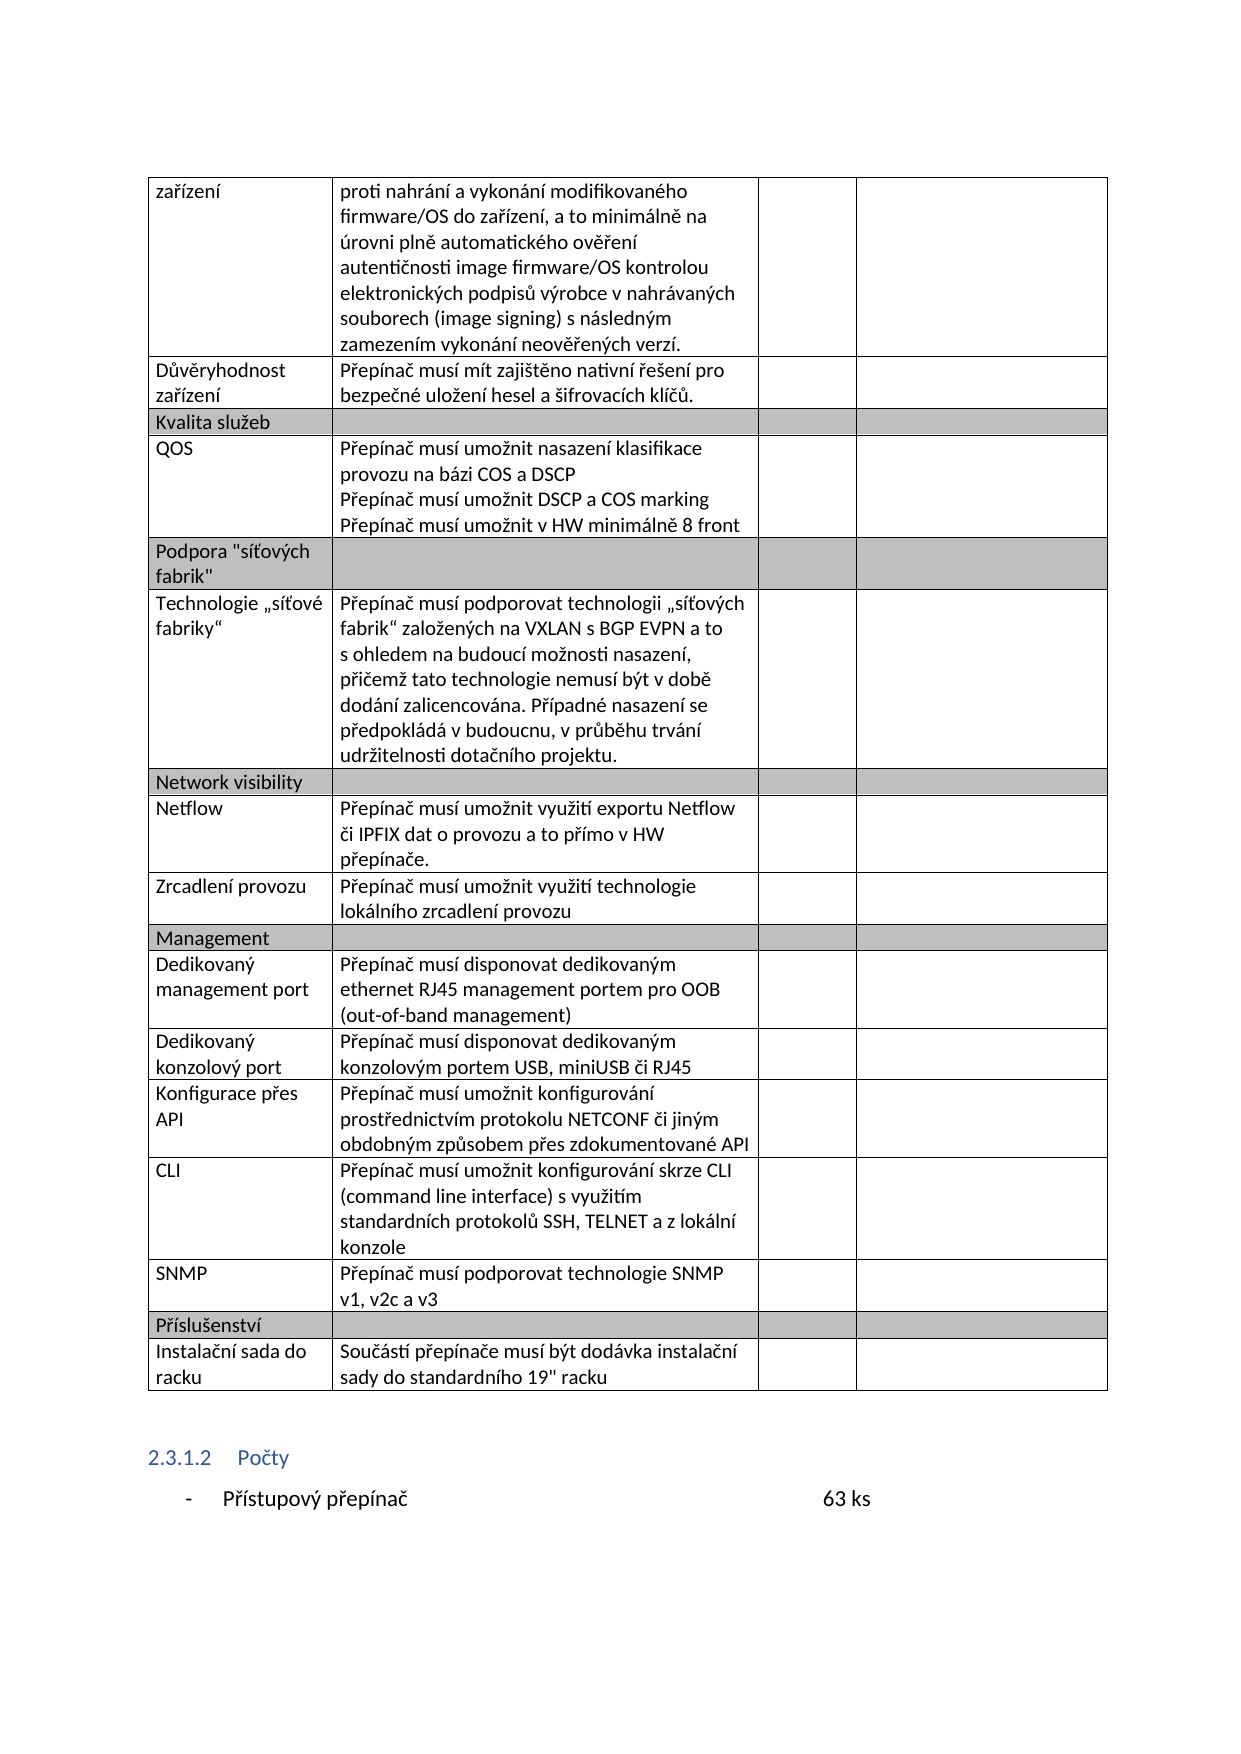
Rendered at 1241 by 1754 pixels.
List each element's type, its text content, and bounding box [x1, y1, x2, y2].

table_cell [333, 409, 758, 434]
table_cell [149, 178, 332, 356]
table_cell [333, 1312, 758, 1338]
table_cell Přepínač musí disponovat dedikovaným konzolovým portem USB, miniUSB či RJ45 [333, 1029, 758, 1079]
table_cell Network visibility [149, 769, 332, 794]
table_cell Konfigurace přes API [149, 1080, 332, 1157]
table_cell [857, 925, 1107, 950]
table_cell QOS [149, 436, 332, 537]
table_cell Zrcadlení provozu [149, 873, 332, 924]
table_cell [857, 357, 1107, 408]
table_cell Dedikovaný konzolový port [149, 1029, 332, 1079]
table_cell CLI [149, 1158, 332, 1259]
table_cell Podpora "síťových fabrik" [149, 538, 332, 589]
table_cell Přepínač musí podporovat technologie SNMP v1, v2c a v3 [333, 1260, 758, 1311]
table_cell Přepínač musí mít zajištěno nativní řešení pro bezpečné uložení hesel a šifrovacích klíčů. [333, 357, 758, 408]
table_cell Součástí přepínače musí být dodávka instalační sady do standardního 19" racku [333, 1339, 758, 1389]
table_cell Přepínač musí umožnit využití exportu Netflow či IPFIX dat o provozu a to přímo v HW přepínače. [333, 796, 758, 872]
table_cell [759, 590, 856, 768]
table_cell [857, 1029, 1107, 1079]
table_cell [759, 1080, 856, 1157]
table_cell [857, 1312, 1107, 1338]
table_cell [759, 436, 856, 537]
table_cell [759, 1029, 856, 1079]
table_cell Důvěryhodnost zařízení [149, 357, 332, 408]
table_cell Instalační sada do racku [149, 1339, 332, 1389]
table_cell Příslušenství [149, 1312, 332, 1338]
table_cell [759, 1339, 856, 1389]
table_cell [759, 796, 856, 872]
table_cell [857, 1339, 1107, 1389]
table_cell Přepínač musí umožnit konfigurování skrze CLI (command line interface) s využitím standardních protokolů SSH, TELNET a z lokální konzole [333, 1158, 758, 1259]
table_cell Netflow [149, 796, 332, 872]
table_cell [857, 873, 1107, 924]
table_cell Kvalita služeb [149, 409, 332, 434]
table_cell [857, 1158, 1107, 1259]
table_cell Přepínač musí disponovat dedikovaným ethernet RJ45 management portem pro OOB (out-of-band management) [333, 951, 758, 1027]
table_cell [759, 1312, 856, 1338]
table_cell [857, 178, 1107, 356]
table_cell Přepínač musí podporovat technologii „síťových fabrik“ založených na VXLAN s BGP EVPN a to s ohledem na budoucí možnosti nasazení, přičemž tato technologie nemusí být v době dodání zalicencována. Případné nasazení se předpokládá v budoucnu, v průběhu trvání udržitelnosti dotačního projektu. [333, 590, 758, 768]
table_cell [759, 873, 856, 924]
subtitle Počty [148, 1443, 1092, 1472]
table_cell [759, 1158, 856, 1259]
table_cell [759, 178, 856, 356]
table_cell [857, 590, 1107, 768]
table_cell SNMP [149, 1260, 332, 1311]
table_cell Přepínač musí umožnit využití technologie lokálního zrcadlení provozu [333, 873, 758, 924]
table_cell [759, 409, 856, 434]
table_cell [857, 951, 1107, 1027]
table_cell [759, 951, 856, 1027]
table_cell [857, 409, 1107, 434]
table_cell [759, 1260, 856, 1311]
table_cell [759, 538, 856, 589]
table_cell Management [149, 925, 332, 950]
table_cell Dedikovaný management port [149, 951, 332, 1027]
table_cell [857, 796, 1107, 872]
table_cell Přepínač musí umožnit konfigurování prostřednictvím protokolu NETCONF či jiným obdobným způsobem přes zdokumentované API [333, 1080, 758, 1157]
table_cell [759, 925, 856, 950]
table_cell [333, 178, 758, 356]
table_cell [333, 538, 758, 589]
table_cell [857, 1080, 1107, 1157]
table_cell [759, 769, 856, 794]
table_cell [857, 769, 1107, 794]
table_cell [759, 357, 856, 408]
table_cell Technologie „síťové fabriky“ [149, 590, 332, 768]
table_cell [333, 769, 758, 794]
table_cell [857, 1260, 1107, 1311]
list Přístupový přepínač 63 ks [185, 1484, 1092, 1512]
table_cell [857, 538, 1107, 589]
table_cell Přepínač musí umožnit nasazení klasifikace provozu na bázi COS a DSCP Přepínač musí umožnit DSCP a COS marking Přepínač musí umožnit v HW minimálně 8 front [333, 436, 758, 537]
table_cell [333, 925, 758, 950]
table_cell [857, 436, 1107, 537]
